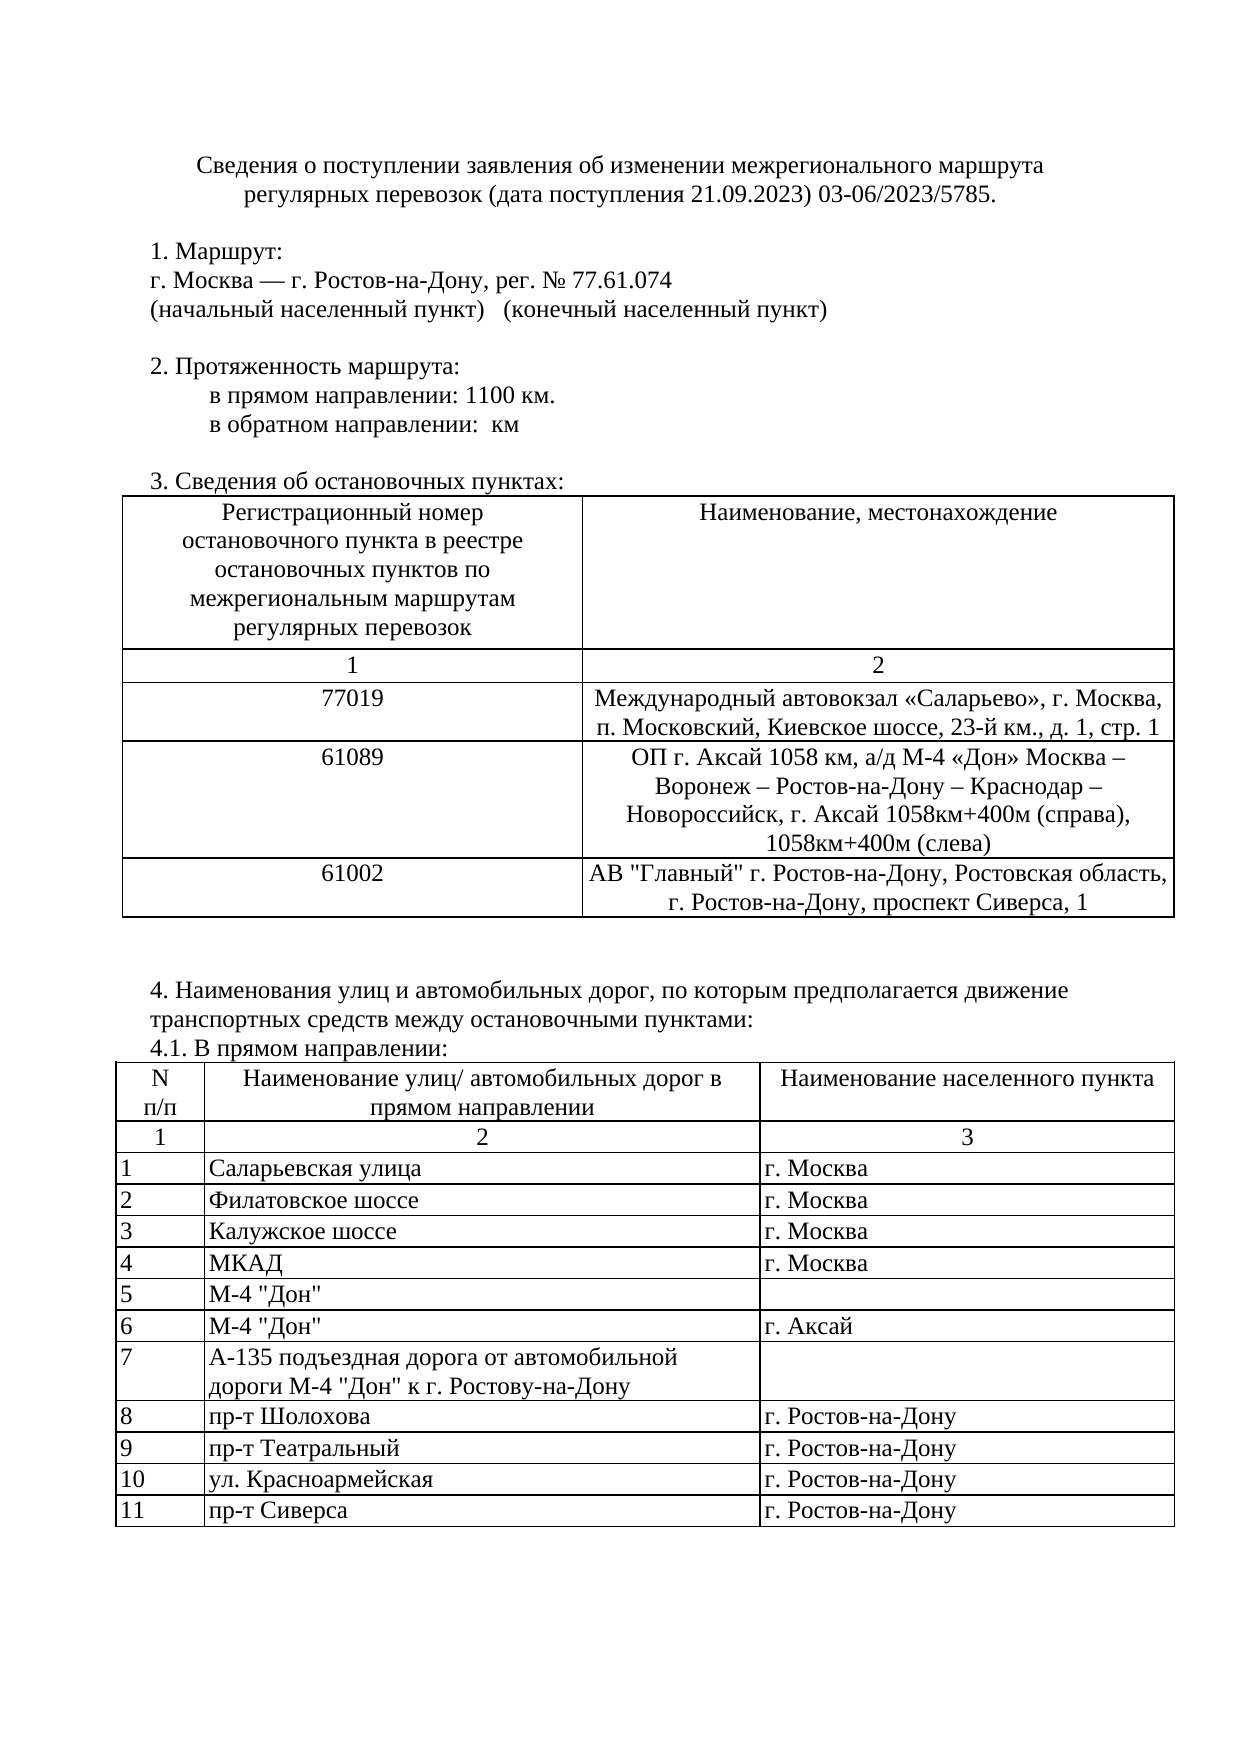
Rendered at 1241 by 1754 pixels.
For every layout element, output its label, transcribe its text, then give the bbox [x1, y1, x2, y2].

table_cell 2 [117, 1185, 204, 1215]
table_cell [761, 1279, 1174, 1309]
table_cell 10 [117, 1464, 204, 1494]
table_cell 2 [205, 1122, 759, 1152]
table_cell Калужское шоссе [205, 1216, 759, 1246]
table_cell 61002 [123, 859, 582, 916]
table_cell 3 [761, 1122, 1174, 1152]
table_cell г. Аксай [761, 1311, 1174, 1341]
table_cell г. Ростов-на-Дону [761, 1433, 1174, 1463]
text 4. Наименования улиц и автомобильных дорог, по которым предполагается движение транспортных средств между остановочными пунктами: [150, 975, 1090, 1033]
table_cell [761, 1342, 1174, 1400]
table_cell МКАД [205, 1248, 759, 1278]
table_cell ул. Красноармейская [205, 1464, 759, 1494]
text 4.1. В прямом направлении: [150, 1033, 1090, 1061]
table_cell пр-т Театральный [205, 1433, 759, 1463]
text Сведения о поступлении заявления об изменении межрегионального маршрута регулярных перевозок (дата поступления 21.09.2023) 03-06/2023/5785. [150, 150, 1090, 207]
table_cell г. Москва [761, 1153, 1174, 1183]
table_cell 1 [117, 1122, 204, 1152]
table_cell 5 [117, 1279, 204, 1309]
table_cell 1 [123, 650, 582, 681]
table_cell 1 [117, 1153, 204, 1183]
table_cell М-4 "Дон" [205, 1311, 759, 1341]
table_cell 4 [117, 1248, 204, 1278]
table_header Наименование населенного пункта [761, 1063, 1174, 1120]
table_cell 61089 [123, 742, 582, 857]
table_cell 11 [117, 1496, 204, 1526]
table_header Регистрационный номер остановочного пункта в реестре остановочных пунктов по межрегиональным маршрутам регулярных перевозок [123, 497, 582, 648]
table_header N п/п [117, 1063, 204, 1120]
text в обратном направлении: км [150, 409, 1090, 437]
table_cell г. Москва [761, 1216, 1174, 1246]
table_header Наименование, местонахождение [583, 497, 1173, 648]
table_cell М-4 "Дон" [205, 1279, 759, 1309]
text 2. Протяженность маршрута: [150, 351, 1090, 380]
table_cell 9 [117, 1433, 204, 1463]
table_cell пр-т Сиверса [205, 1496, 759, 1526]
table_cell ОП г. Аксай 1058 км, а/д М-4 «Дон» Москва – Воронеж – Ростов-на-Дону – Краснодар – Новороссийск, г. Аксай 1058км+400м (справа), 1058км+400м (слева) [583, 742, 1173, 857]
table_cell пр-т Шолохова [205, 1401, 759, 1431]
table_cell 2 [583, 650, 1173, 681]
table_cell А-135 подъездная дорога от автомобильной дороги М-4 "Дон" к г. Ростову-на-Дону [205, 1342, 759, 1400]
table_cell 77019 [123, 683, 582, 740]
table_header Наименование улиц/ автомобильных дорог в прямом направлении [205, 1063, 759, 1120]
table_cell 7 [117, 1342, 204, 1400]
text в прямом направлении: 1100 км. [150, 380, 1090, 409]
text 3. Сведения об остановочных пунктах: [150, 466, 1090, 495]
table_cell г. Ростов-на-Дону [761, 1401, 1174, 1431]
table_cell Международный автовокзал «Саларьево», г. Москва, п. Московский, Киевское шоссе, 23-й км., д. 1, стр. 1 [583, 683, 1173, 740]
text г. Москва — г. Ростов-на-Дону, рег. № 77.61.074 [150, 265, 1090, 294]
table_cell 3 [117, 1216, 204, 1246]
text (начальный населенный пункт) (конечный населенный пункт) [150, 294, 1090, 322]
table_cell Филатовское шоссе [205, 1185, 759, 1215]
table_cell 6 [117, 1311, 204, 1341]
table_cell г. Ростов-на-Дону [761, 1496, 1174, 1526]
text 1. Маршрут: [150, 236, 1090, 265]
table_cell г. Ростов-на-Дону [761, 1464, 1174, 1494]
table_cell г. Москва [761, 1185, 1174, 1215]
table_cell 8 [117, 1401, 204, 1431]
table_cell АВ "Главный" г. Ростов-на-Дону, Ростовская область, г. Ростов-на-Дону, проспект Сиверса, 1 [583, 859, 1173, 916]
table_cell Саларьевская улица [205, 1153, 759, 1183]
table_cell г. Москва [761, 1248, 1174, 1278]
